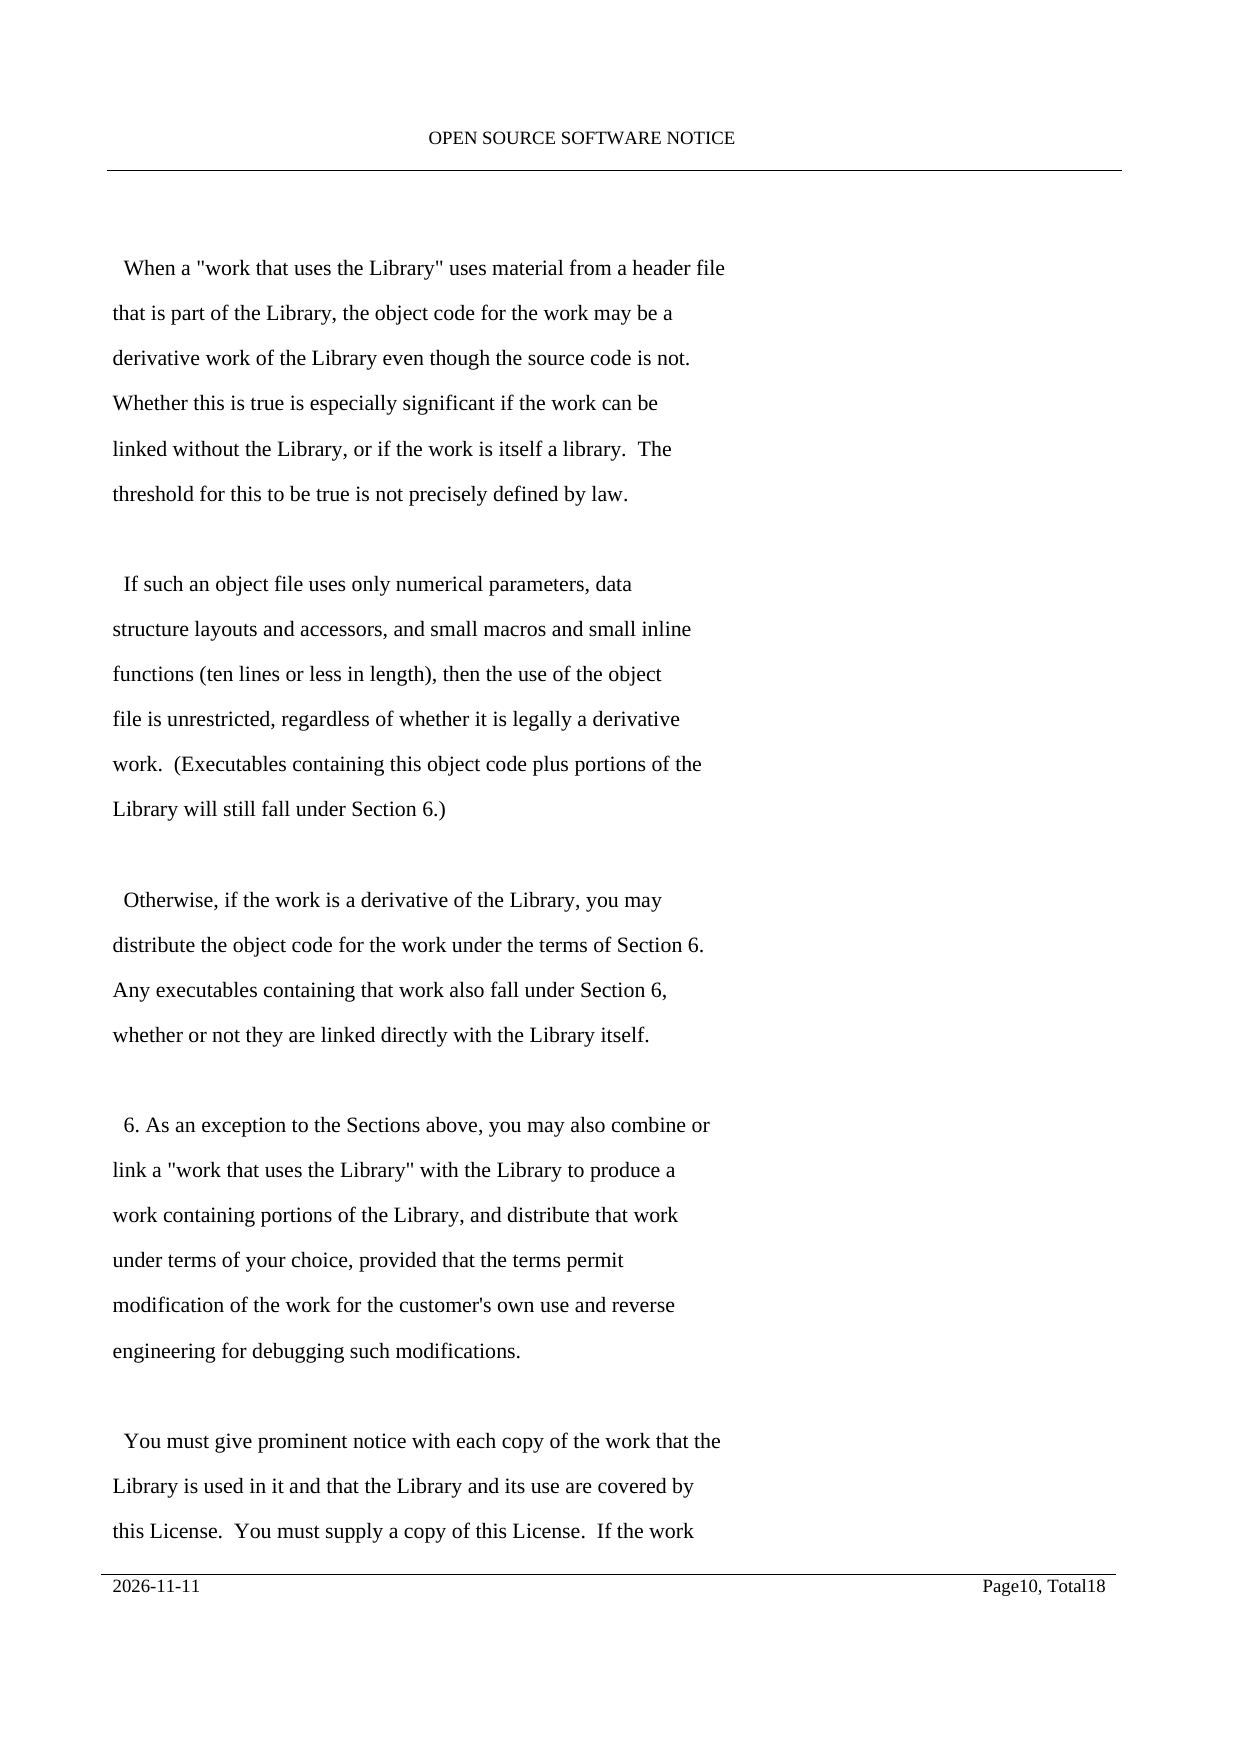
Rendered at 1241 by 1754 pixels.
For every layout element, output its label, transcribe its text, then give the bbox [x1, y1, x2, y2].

text that is part of the Library, the object code for the work may be a [112, 297, 1128, 329]
text Otherwise, if the work is a derivative of the Library, you may [112, 883, 1128, 915]
text under terms of your choice, provided that the terms permit [112, 1244, 1128, 1276]
text link a "work that uses the Library" with the Library to produce a [112, 1153, 1128, 1186]
text You must give prominent notice with each copy of the work that the [112, 1424, 1128, 1457]
text derivative work of the Library even though the source code is not. [112, 342, 1128, 374]
text file is unrestricted, regardless of whether it is legally a derivative [112, 702, 1128, 735]
text engineering for debugging such modifications. [112, 1334, 1128, 1366]
text work. (Executables containing this object code plus portions of the [112, 748, 1128, 780]
text structure layouts and accessors, and small macros and small inline [112, 612, 1128, 645]
text Library is used in it and that the Library and its use are covered by [112, 1469, 1128, 1502]
text distribute the object code for the work under the terms of Section 6. [112, 928, 1128, 961]
text this License. You must supply a copy of this License. If the work [112, 1514, 1128, 1547]
text functions (ten lines or less in length), then the use of the object [112, 657, 1128, 690]
text Library will still fall under Section 6.) [112, 793, 1128, 825]
text Any executables containing that work also fall under Section 6, [112, 973, 1128, 1006]
text work containing portions of the Library, and distribute that work [112, 1199, 1128, 1231]
text linked without the Library, or if the work is itself a library. The [112, 432, 1128, 464]
text whether or not they are linked directly with the Library itself. [112, 1018, 1128, 1051]
text threshold for this to be true is not precisely defined by law. [112, 477, 1128, 509]
text 6. As an exception to the Sections above, you may also combine or [112, 1108, 1128, 1141]
text When a "work that uses the Library" uses material from a header file [112, 251, 1128, 284]
text modification of the work for the customer's own use and reverse [112, 1289, 1128, 1321]
text Whether this is true is especially significant if the work can be [112, 387, 1128, 419]
text If such an object file uses only numerical parameters, data [112, 567, 1128, 600]
